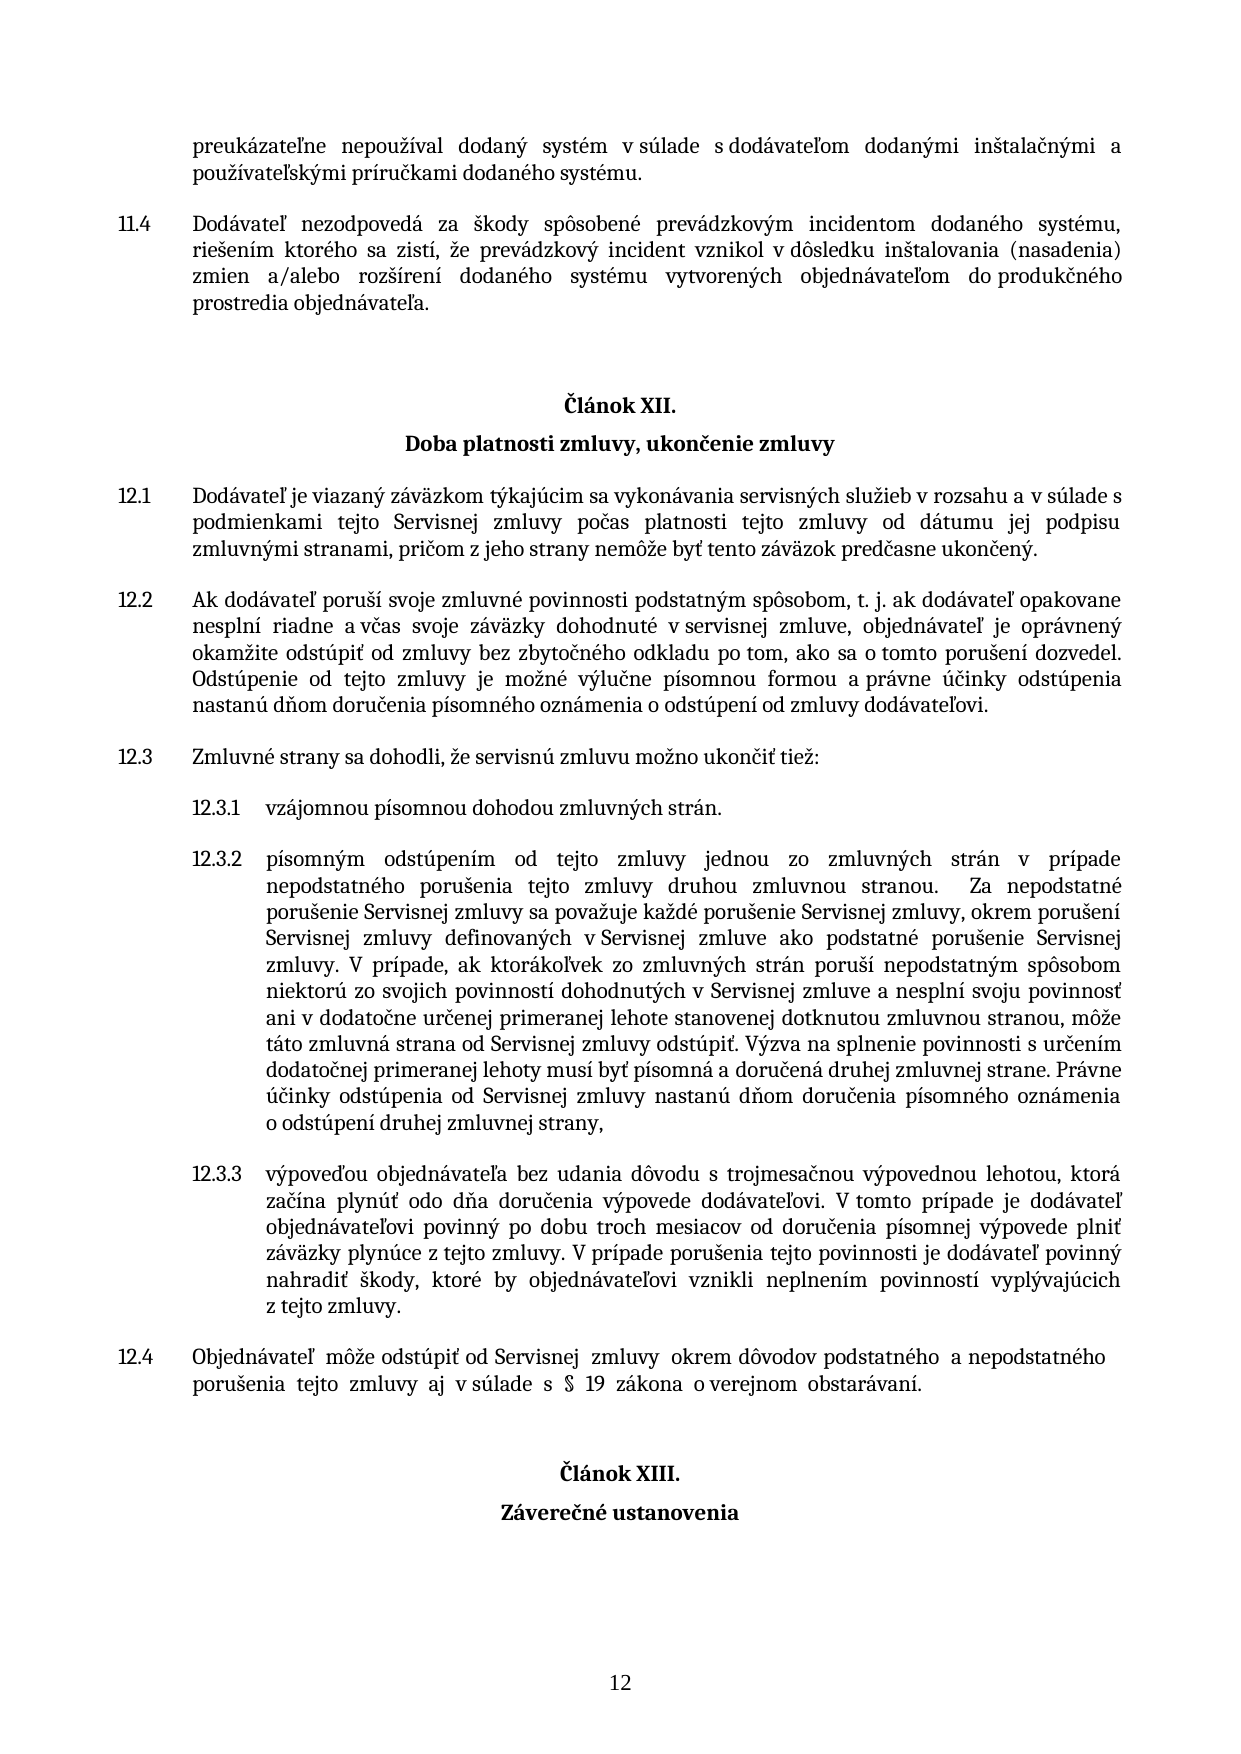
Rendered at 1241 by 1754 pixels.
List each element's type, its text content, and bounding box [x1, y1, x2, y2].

list Ak dodávateľ poruší svoje zmluvné povinnosti podstatným spôsobom, t. j. ak dodávateľ opakovane nesplní riadne a včas svoje záväzky dohodnuté v servisnej zmluve, objednávateľ je oprávnený okamžite odstúpiť od zmluvy bez zbytočného odkladu po tom, ako sa o tomto porušení dozvedel. Odstúpenie od tejto zmluvy je možné výlučne písomnou formou a právne účinky odstúpenia nastanú dňom doručenia písomného oznámenia o odstúpení od zmluvy dodávateľovi. [118, 587, 1122, 718]
list Zmluvné strany sa dohodli, že servisnú zmluvu možno ukončiť tiež: [118, 743, 1122, 770]
list Objednávateľ môže odstúpiť od Servisnej zmluvy okrem dôvodov podstatného a nepodstatného porušenia tejto zmluvy aj v súlade s § 19 zákona o verejnom obstarávaní. [118, 1344, 1106, 1397]
list výpoveďou objednávateľa bez udania dôvodu s trojmesačnou výpovednou lehotou, ktorá začína plynúť odo dňa doručenia výpovede dodávateľovi. V tomto prípade je dodávateľ objednávateľovi povinný po dobu troch mesiacov od doručenia písomnej výpovede plniť záväzky plynúce z tejto zmluvy. V prípade porušenia tejto povinnosti je dodávateľ povinný nahradiť škody, ktoré by objednávateľovi vznikli neplnením povinností vyplývajúcich z tejto zmluvy. [192, 1161, 1122, 1319]
list písomným odstúpením od tejto zmluvy jednou zo zmluvných strán v prípade nepodstatného porušenia tejto zmluvy druhou zmluvnou stranou. Za nepodstatné porušenie Servisnej zmluvy sa považuje každé porušenie Servisnej zmluvy, okrem porušení Servisnej zmluvy definovaných v Servisnej zmluve ako podstatné porušenie Servisnej zmluvy. V prípade, ak ktorákoľvek zo zmluvných strán poruší nepodstatným spôsobom niektorú zo svojich povinností dohodnutých v Servisnej zmluve a nesplní svoju povinnosť ani v dodatočne určenej primeranej lehote stanovenej dotknutou zmluvnou stranou, môže táto zmluvná strana od Servisnej zmluvy odstúpiť. Výzva na splnenie povinnosti s určením dodatočnej primeranej lehoty musí byť písomná a doručená druhej zmluvnej strane. Právne účinky odstúpenia od Servisnej zmluvy nastanú dňom doručenia písomného oznámenia o odstúpení druhej zmluvnej strany, [192, 846, 1122, 1136]
text Doba platnosti zmluvy, ukončenie zmluvy [118, 431, 1122, 458]
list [118, 133, 1122, 186]
list vzájomnou písomnou dohodou zmluvných strán. [192, 795, 1122, 821]
text Záverečné ustanovenia [118, 1499, 1122, 1526]
list Dodávateľ je viazaný záväzkom týkajúcim sa vykonávania servisných služieb v rozsahu a v súlade s podmienkami tejto Servisnej zmluvy počas platnosti tejto zmluvy od dátumu jej podpisu zmluvnými stranami, pričom z jeho strany nemôže byť tento záväzok predčasne ukončený. [118, 483, 1122, 562]
subtitle Článok XIII. [118, 1461, 1122, 1487]
list Dodávateľ nezodpovedá za škody spôsobené prevádzkovým incidentom dodaného systému, riešením ktorého sa zistí, že prevádzkový incident vznikol v dôsledku inštalovania (nasadenia) zmien a/alebo rozšírení dodaného systému vytvorených objednávateľom do produkčného prostredia objednávateľa. [118, 211, 1122, 316]
subtitle Článok XII. [118, 392, 1122, 419]
